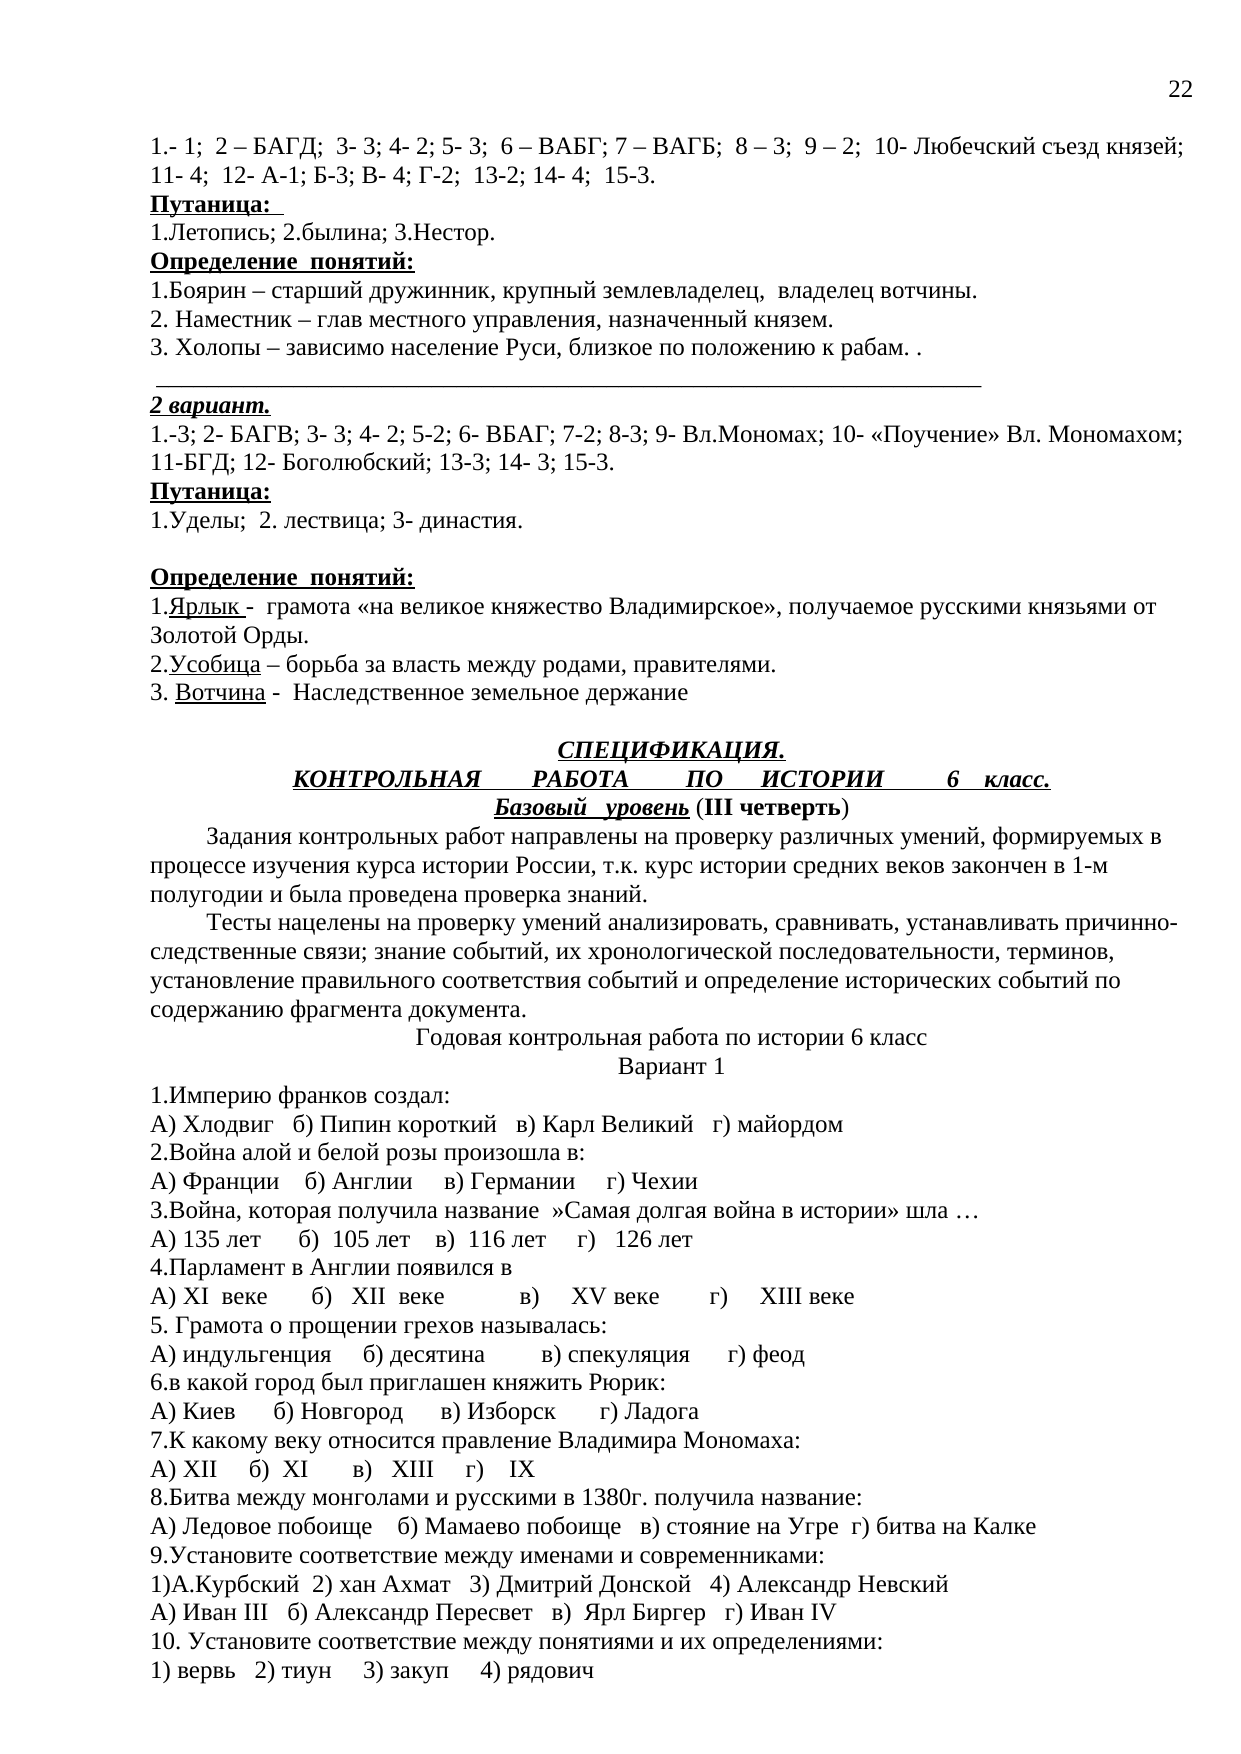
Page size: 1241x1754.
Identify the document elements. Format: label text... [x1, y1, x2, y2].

text 5. Грамота о прощении грехов называлась: [150, 1310, 1193, 1339]
text Годовая контрольная работа по истории 6 класс [150, 1022, 1193, 1051]
list 1.Боярин – старший дружинник, крупный землевладелец, владелец вотчины. [150, 275, 1193, 304]
text 1.Ярлык - грамота «на великое княжество Владимирское», получаемое русскими князьями от Золотой Орды. [150, 591, 1193, 649]
text СПЕЦИФИКАЦИЯ. [150, 735, 1193, 764]
text КОНТРОЛЬНАЯ РАБОТА ПО ИСТОРИИ 6 класс. [150, 764, 1193, 792]
text А) 135 лет б) 105 лет в) 116 лет г) 126 лет [150, 1224, 1193, 1252]
text А) Киев б) Новгород в) Изборск г) Ладога [150, 1396, 1193, 1425]
text Задания контрольных работ направлены на проверку различных умений, формируемых в процессе изучения курса истории России, т.к. курс истории средних веков закончен в 1-м полугодии и была проведена проверка знаний. [150, 821, 1193, 907]
text 4.Парламент в Англии появился в [150, 1252, 1193, 1281]
text 3.Война, которая получила название »Самая долгая война в истории» шла … [150, 1195, 1193, 1224]
text 1.-3; 2- БАГВ; 3- 3; 4- 2; 5-2; 6- ВБАГ; 7-2; 8-3; 9- Вл.Мономах; 10- «Поучение» Вл. Мономахом; 11-БГД; 12- Боголюбский; 13-3; 14- 3; 15-3. [150, 419, 1193, 476]
text 8.Битва между монголами и русскими в 1380г. получила название: [150, 1482, 1193, 1511]
text Определение понятий: [150, 562, 1193, 591]
text 2 вариант. [150, 390, 1193, 419]
text 6.в какой город был приглашен княжить Рюрик: [150, 1367, 1193, 1396]
text А) Франции б) Англии в) Германии г) Чехии [150, 1166, 1193, 1195]
text 2.Война алой и белой розы произошла в: [150, 1137, 1193, 1166]
text Путаница: [150, 476, 1193, 505]
text 2.Усобица – борьба за власть между родами, правителями. [150, 649, 1193, 677]
text А) Ледовое побоище б) Мамаево побоище в) стояние на Угре г) битва на Калке [150, 1511, 1193, 1540]
text А) XII б) XI в) XIII г) IX [150, 1454, 1193, 1482]
text А) XI веке б) XII веке в) XV веке г) XIII веке [150, 1281, 1193, 1310]
text 7.К какому веку относится правление Владимира Мономаха: [150, 1425, 1193, 1454]
text 1) вервь 2) тиун 3) закуп 4) рядович [150, 1655, 1193, 1684]
list 3. Вотчина - Наследственное земельное держание [150, 677, 1193, 706]
text А) Хлодвиг б) Пипин короткий в) Карл Великий г) майордом [150, 1109, 1193, 1137]
text 1.Империю франков создал: [150, 1080, 1193, 1109]
text Вариант 1 [150, 1051, 1193, 1080]
list 3. Холопы – зависимо население Руси, близкое по положению к рабам. . [150, 332, 1193, 361]
text __________________________________________________________________ [150, 361, 1193, 390]
list 1.- 1; 2 – БАГД; 3- 3; 4- 2; 5- 3; 6 – ВАБГ; 7 – ВАГБ; 8 – 3; 9 – 2; 10- Любечский съезд князей; 11- 4; 12- А-1; Б-3; В- 4; Г-2; 13-2; 14- 4; 15-3. [150, 131, 1193, 189]
text 9.Установите соответствие между именами и современниками: [150, 1540, 1193, 1569]
text 1.Летопись; 2.былина; 3.Нестор. [150, 217, 1193, 246]
text Базовый уровень (III четверть) [150, 792, 1193, 821]
list Определение понятий: [150, 246, 1193, 275]
text А) Иван III б) Александр Пересвет в) Ярл Биргер г) Иван IV [150, 1597, 1193, 1626]
list Путаница: [150, 189, 1193, 217]
text Тесты нацелены на проверку умений анализировать, сравнивать, устанавливать причинно-следственные связи; знание событий, их хронологической последовательности, терминов, установление правильного соответствия событий и определение исторических событий по содержанию фрагмента документа. [150, 907, 1193, 1022]
text А) индульгенция б) десятина в) спекуляция г) феод [150, 1339, 1193, 1367]
list 2. Наместник – глав местного управления, назначенный князем. [150, 304, 1193, 332]
text 1)А.Курбский 2) хан Ахмат 3) Дмитрий Донской 4) Александр Невский [150, 1569, 1193, 1597]
list 1.Уделы; 2. лествица; 3- династия. [150, 505, 1193, 534]
text 10. Установите соответствие между понятиями и их определениями: [150, 1626, 1193, 1655]
